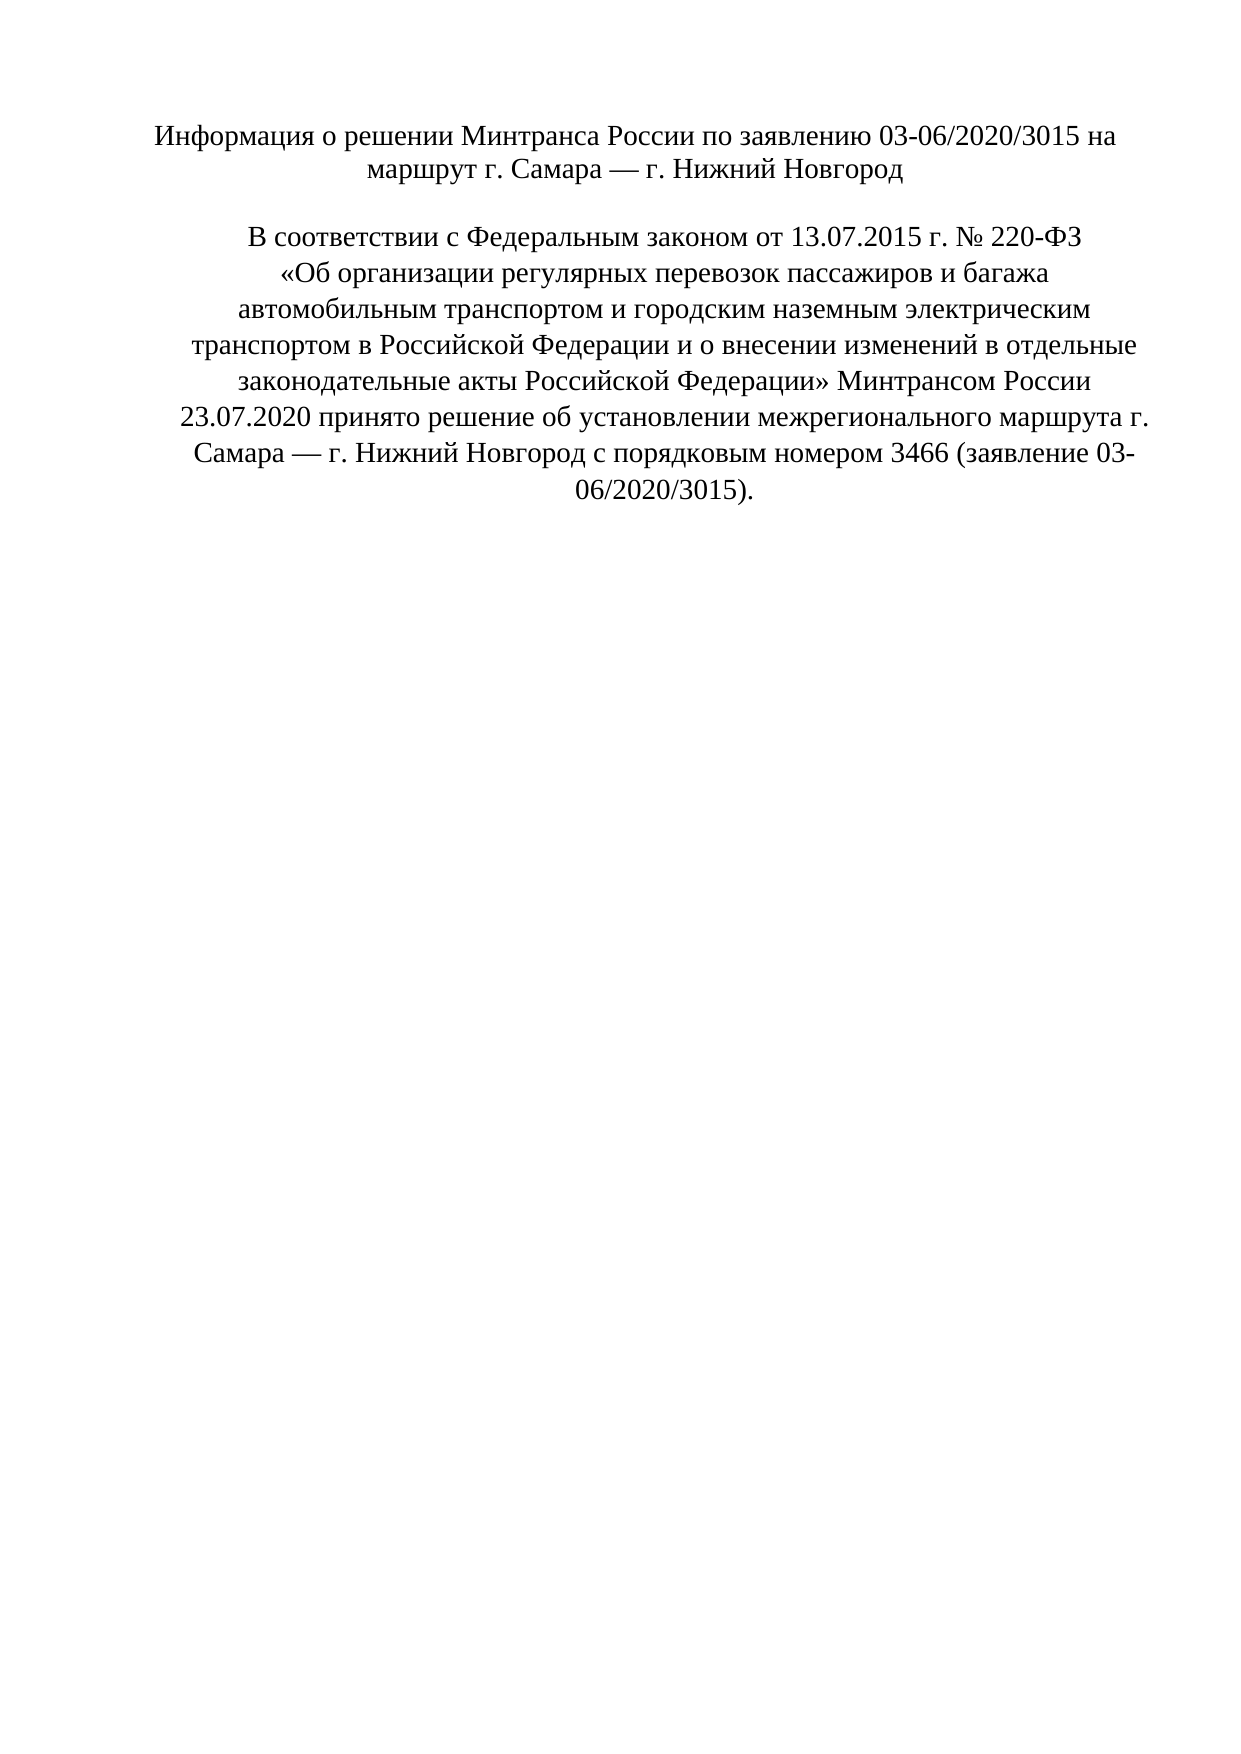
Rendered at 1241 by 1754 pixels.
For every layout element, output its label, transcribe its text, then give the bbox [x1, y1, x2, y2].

text Информация о решении Минтранса России по заявлению 03-06/2020/3015 на маршрут г. Самара — г. Нижний Новгород [118, 118, 1152, 185]
text В соответствии с Федеральным законом от 13.07.2015 г. № 220-ФЗ «Об организации регулярных перевозок пассажиров и багажа автомобильным транспортом и городским наземным электрическим транспортом в Российской Федерации и о внесении изменений в отдельные законодательные акты Российской Федерации» Минтрансом России 23.07.2020 принято решение об установлении межрегионального маршрута г. Самара — г. Нижний Новгород с порядковым номером 3466 (заявление 03-06/2020/3015). [177, 219, 1152, 505]
